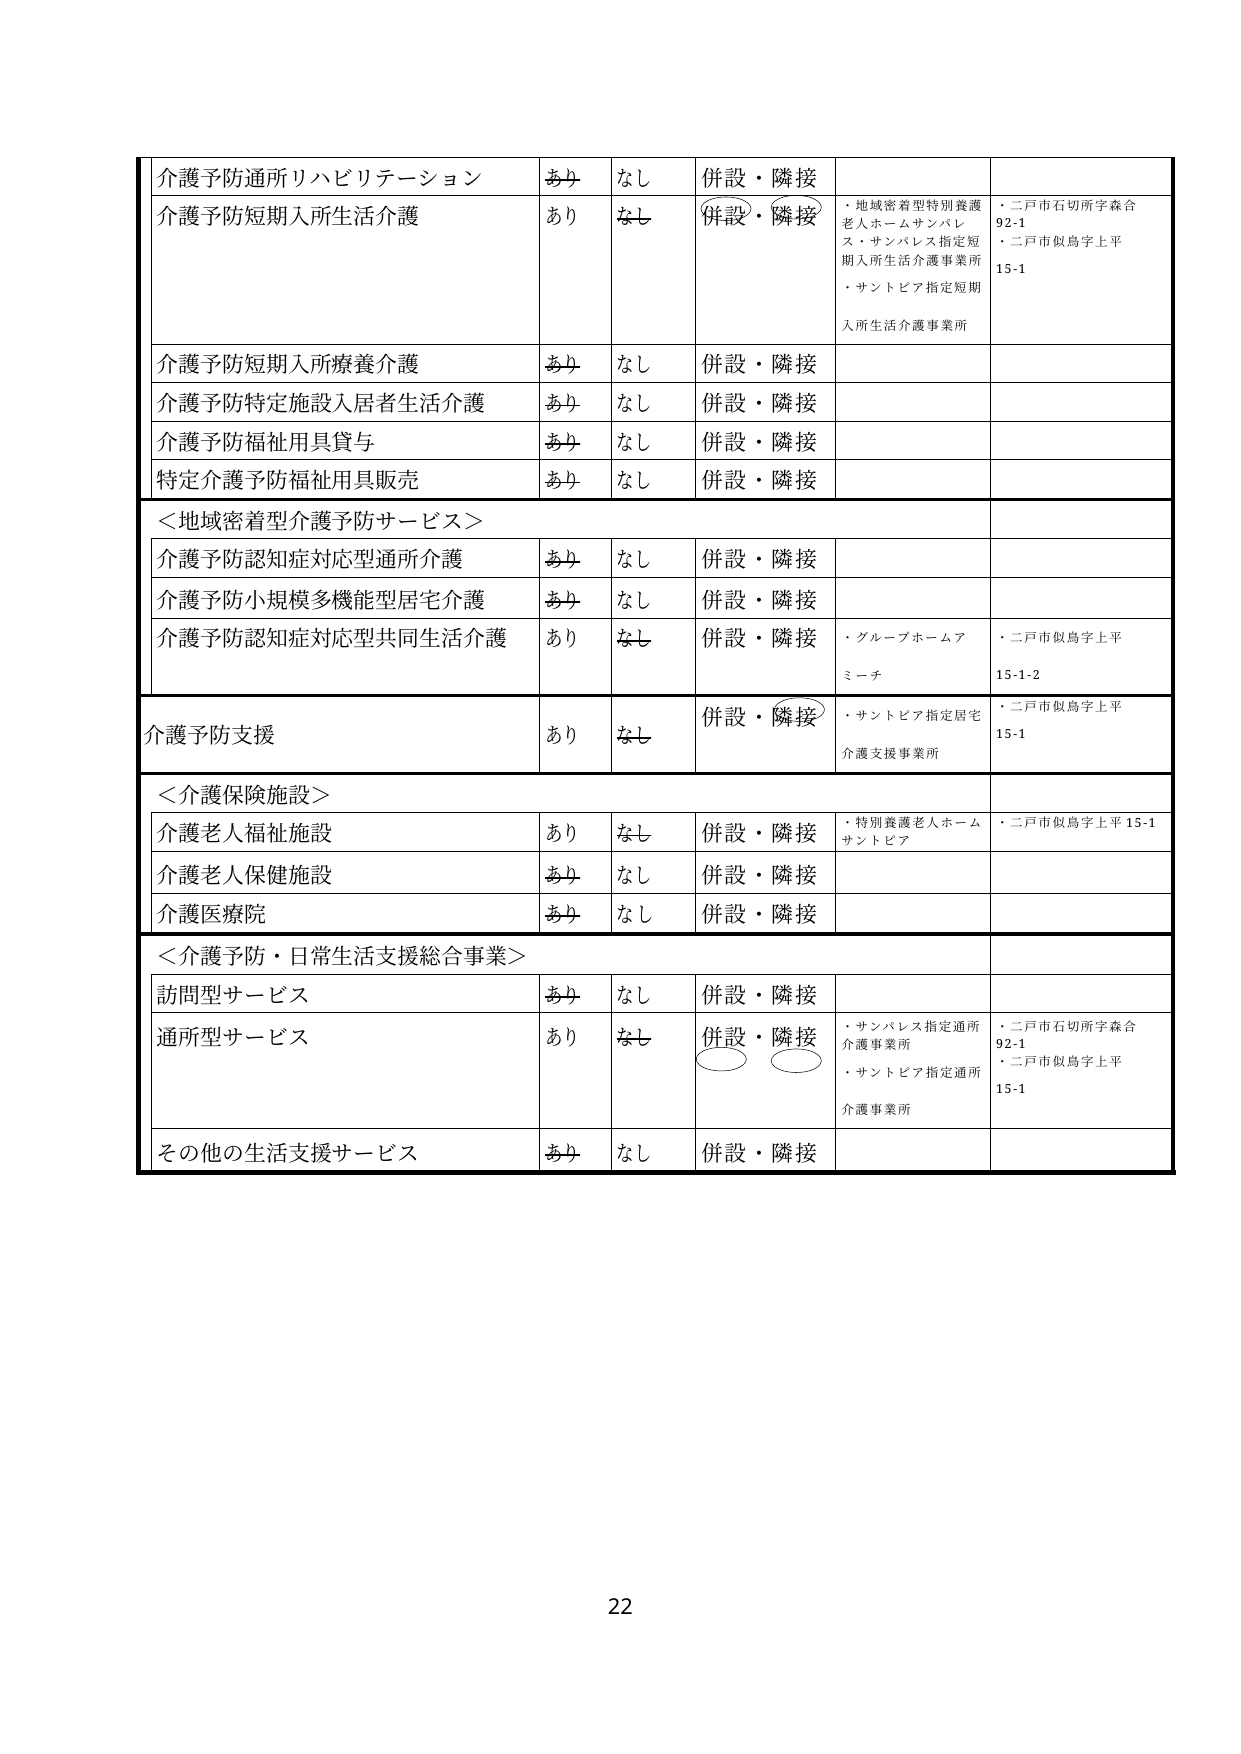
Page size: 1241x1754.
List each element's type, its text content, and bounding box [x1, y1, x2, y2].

table_cell 介護予防通所リハビリテーション [152, 158, 539, 195]
table_cell なし [612, 578, 695, 617]
table_cell あり [540, 196, 611, 343]
table_cell 介護予防短期入所生活介護 [152, 196, 539, 343]
table_cell [991, 158, 1171, 195]
table_cell 併設・隣接 [696, 196, 835, 343]
table_cell 併設・隣接 [696, 422, 835, 459]
table_cell ・二戸市似鳥字上平 15-1-2 [991, 619, 1171, 693]
table_cell 介護医療院 [152, 894, 539, 932]
table_cell あり [540, 852, 611, 893]
table_cell ＜介護保険施設＞ [151, 775, 990, 812]
table_cell [836, 852, 990, 893]
table_cell [991, 894, 1171, 932]
table_cell 併設・隣接 [696, 852, 835, 893]
table_cell [991, 460, 1171, 498]
table_cell 介護老人福祉施設 [152, 813, 539, 851]
table_cell 介護予防認知症対応型共同生活介護 [152, 619, 539, 693]
table_cell ・二戸市似鳥字上平 15-1 [991, 697, 1171, 772]
table_cell なし [612, 158, 695, 195]
table_cell ・地域密着型特別養護老人ホームサンパレス・サンパレス指定短期入所生活介護事業所 ・サントピア指定短期入所生活介護事業所 [836, 196, 990, 343]
table_cell あり [540, 619, 611, 693]
table_cell 併設・隣接 [696, 578, 835, 617]
table_cell あり [540, 1013, 611, 1128]
table_cell 併設・隣接 [696, 1013, 835, 1128]
table_cell [991, 578, 1171, 617]
table_cell 併設・隣接 [696, 158, 835, 195]
table_cell [141, 538, 151, 693]
table_cell ・サントピア指定居宅介護支援事業所 [836, 697, 990, 772]
table_cell あり [540, 383, 611, 421]
table_cell あり [540, 813, 611, 851]
table_cell あり [540, 422, 611, 459]
table_cell [836, 345, 990, 382]
table_cell あり [540, 975, 611, 1012]
table_cell なし [612, 345, 695, 382]
table_cell ・サンパレス指定通所介護事業所 ・サントピア指定通所介護事業所 [836, 1013, 990, 1128]
table_cell 併設・隣接 [696, 697, 835, 772]
table_cell ・二戸市石切所字森合 92-1 ・二戸市似鳥字上平 15-1 [991, 1013, 1171, 1128]
table_cell ・二戸市似鳥字上平15-1 [991, 813, 1171, 851]
table_cell あり [540, 460, 611, 498]
table_cell なし [612, 539, 695, 577]
table_cell [141, 775, 151, 812]
table_cell なし [612, 1129, 695, 1170]
table_cell [991, 501, 1171, 538]
table_cell [991, 852, 1171, 893]
table_cell [141, 501, 151, 538]
table_cell あり [540, 539, 611, 577]
table_cell 併設・隣接 [696, 619, 835, 693]
table_cell 併設・隣接 [696, 813, 835, 851]
table_cell なし [612, 1013, 695, 1128]
table_cell [141, 812, 151, 932]
table_cell あり [540, 697, 611, 772]
table_cell 介護予防小規模多機能型居宅介護 [152, 578, 539, 617]
table_cell [836, 422, 990, 459]
table_cell なし [612, 196, 695, 343]
table_cell その他の生活支援サービス [152, 1129, 539, 1170]
table_cell なし [612, 813, 695, 851]
table_cell 介護予防短期入所療養介護 [152, 345, 539, 382]
table_cell なし [612, 383, 695, 421]
table_cell ＜介護予防・日常生活支援総合事業＞ [151, 936, 990, 974]
table_cell [991, 775, 1171, 812]
table_cell [836, 975, 990, 1012]
table_cell あり [540, 1129, 611, 1170]
table_cell あり [540, 578, 611, 617]
table_cell [836, 383, 990, 421]
table_cell なし [612, 894, 695, 932]
table_cell あり [540, 345, 611, 382]
table_cell [141, 974, 151, 1170]
table_cell なし [612, 422, 695, 459]
table_cell 通所型サービス [152, 1013, 539, 1128]
table_cell [141, 936, 151, 974]
table_cell [836, 1129, 990, 1170]
table_cell 併設・隣接 [696, 539, 835, 577]
table_cell 介護予防特定施設入居者生活介護 [152, 383, 539, 421]
table_cell なし [612, 697, 695, 772]
table_cell 併設・隣接 [696, 1129, 835, 1170]
table_cell [991, 383, 1171, 421]
table_cell [836, 894, 990, 932]
table_cell あり [540, 158, 611, 195]
table_cell [991, 422, 1171, 459]
table_cell [991, 936, 1171, 974]
table_cell 併設・隣接 [696, 894, 835, 932]
table_cell [991, 975, 1171, 1012]
table_cell なし [612, 460, 695, 498]
table_cell 介護老人保健施設 [152, 852, 539, 893]
table_cell 併設・隣接 [696, 345, 835, 382]
table_cell [836, 158, 990, 195]
table_cell なし [612, 619, 695, 693]
table_cell 併設・隣接 [696, 383, 835, 421]
table_cell [836, 539, 990, 577]
table_cell [836, 460, 990, 498]
table_cell [991, 345, 1171, 382]
table_cell 介護予防支援 [141, 697, 539, 772]
table_cell ・グループホームアミーチ [836, 619, 990, 693]
table_cell なし [612, 975, 695, 1012]
table_cell ・特別養護老人ホームサントピア [836, 813, 990, 851]
table_cell 併設・隣接 [696, 460, 835, 498]
table_cell 訪問型サービス [152, 975, 539, 1012]
table_cell 特定介護予防福祉用具販売 [152, 460, 539, 498]
table_cell [991, 539, 1171, 577]
table_cell [991, 1129, 1171, 1170]
table_cell 介護予防福祉用具貸与 [152, 422, 539, 459]
table_cell [836, 578, 990, 617]
table_cell ・二戸市石切所字森合 92-1 ・二戸市似鳥字上平 15-1 [991, 196, 1171, 343]
table_cell 併設・隣接 [696, 975, 835, 1012]
table_cell ＜地域密着型介護予防サービス＞ [151, 501, 990, 538]
table_cell 介護予防認知症対応型通所介護 [152, 539, 539, 577]
table_cell なし [612, 852, 695, 893]
table_cell あり [540, 894, 611, 932]
